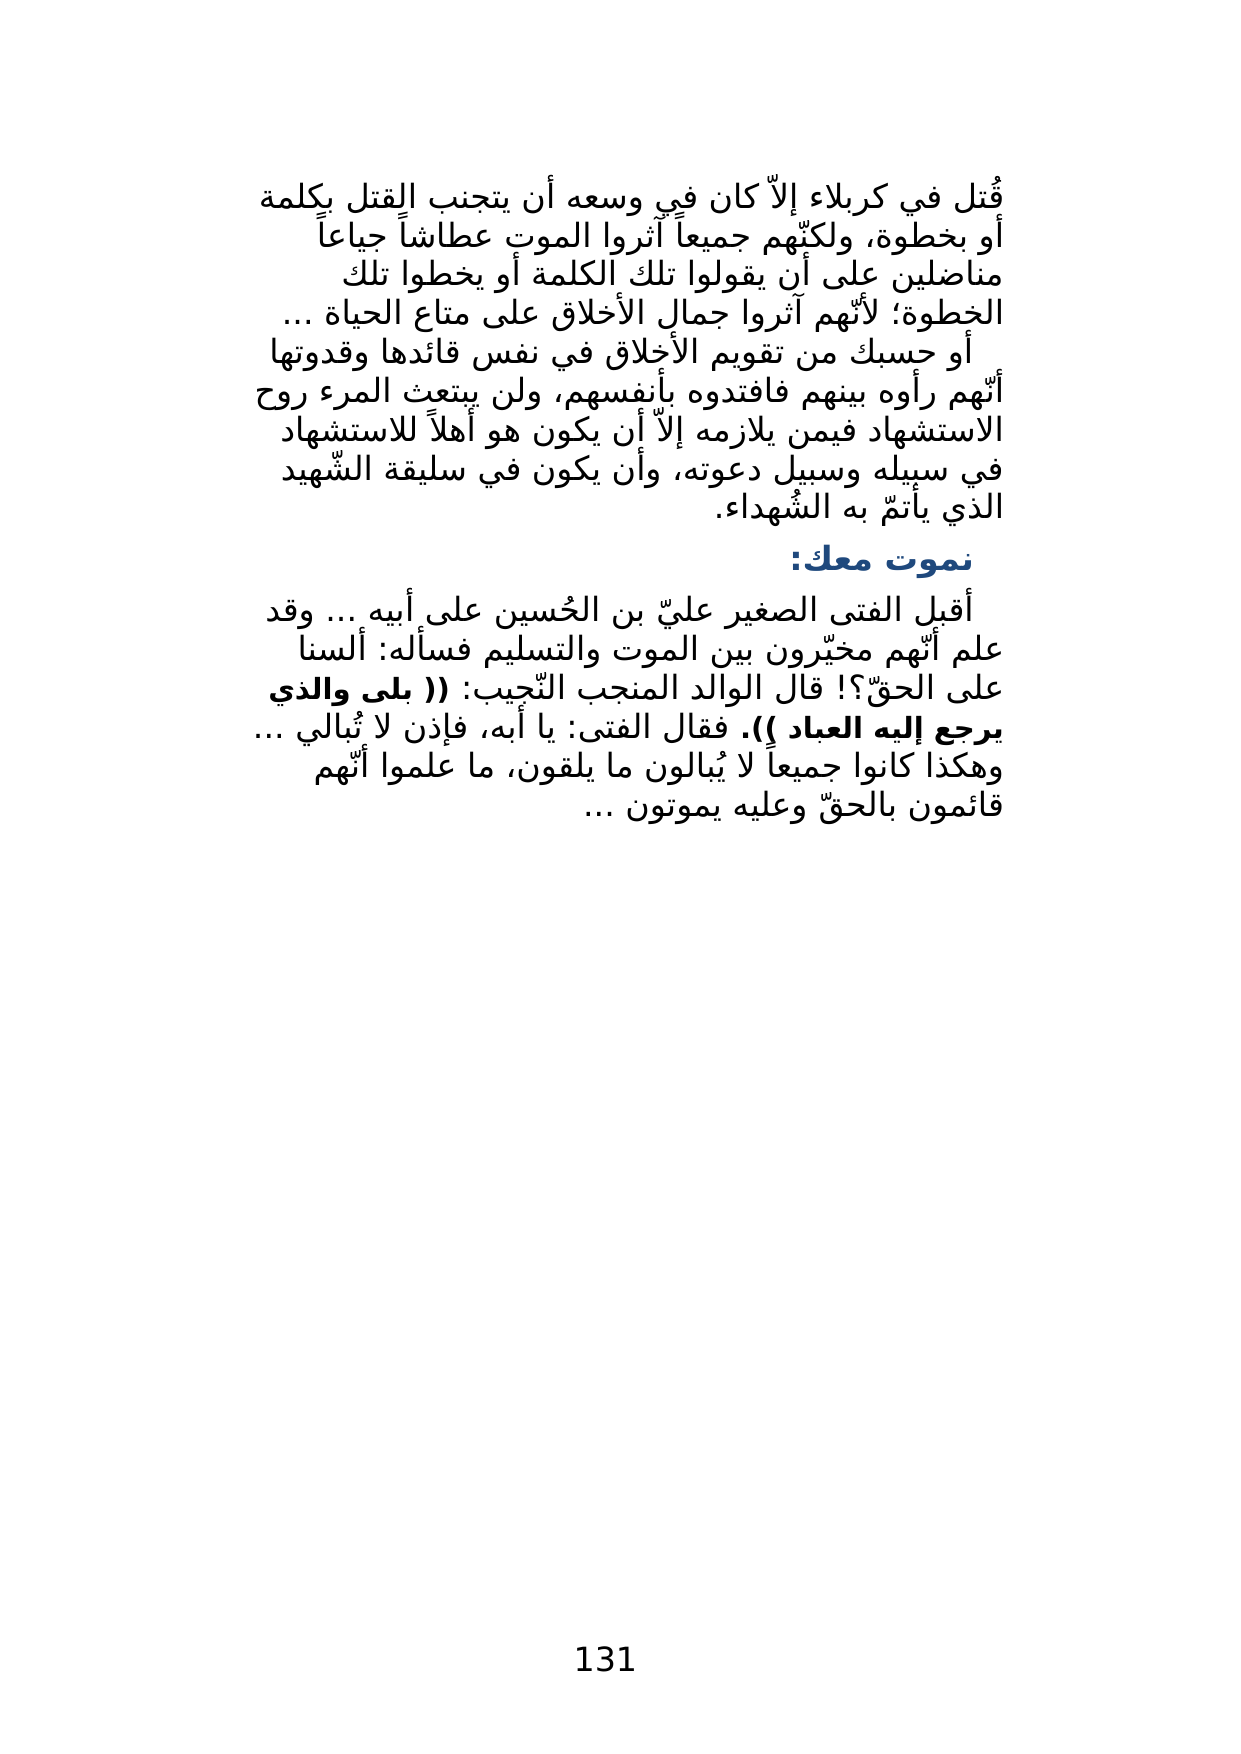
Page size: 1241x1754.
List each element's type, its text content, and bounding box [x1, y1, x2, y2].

subtitle نموت معك: [236, 539, 1004, 578]
text أقبل الفتى الصغير عليّ بن الحُسين على أبيه ... وقد علم أنّهم مخيّرون بين الموت والتسليم فسأله: ألسنا على الحقّ؟! قال الوالد المنجب النّجيب: (( بلى والذي يرجع إليه العباد )). فقال الفتى: يا أبه، فإذن لا تُبالي ... وهكذا كانوا جميعاً لا يُبالون ما يلقون، ما علموا أنّهم قائمون بالحقّ وعليه يموتون ... [236, 591, 1004, 824]
text أو حسبك من تقويم الأخلاق في نفس قائدها وقدوتها أنّهم رأوه بينهم فافتدوه بأنفسهم، ولن يبتعث المرء روح الاستشهاد فيمن يلازمه إلاّ أن يكون هو أهلاً للاستشهاد في سبيله وسبيل دعوته، وأن يكون في سليقة الشّهيد الذي يأتمّ به الشُهداء. [236, 333, 1004, 527]
text قُتل في كربلاء إلاّ كان في وسعه أن يتجنب القتل بكلمة أو بخطوة، ولكنّهم جميعاً آثروا الموت عطاشاً جياعاً مناضلين على أن يقولوا تلك الكلمة أو يخطوا تلك الخطوة؛ لأنّهم آثروا جمال الأخلاق على متاع الحياة ... [236, 177, 1004, 333]
